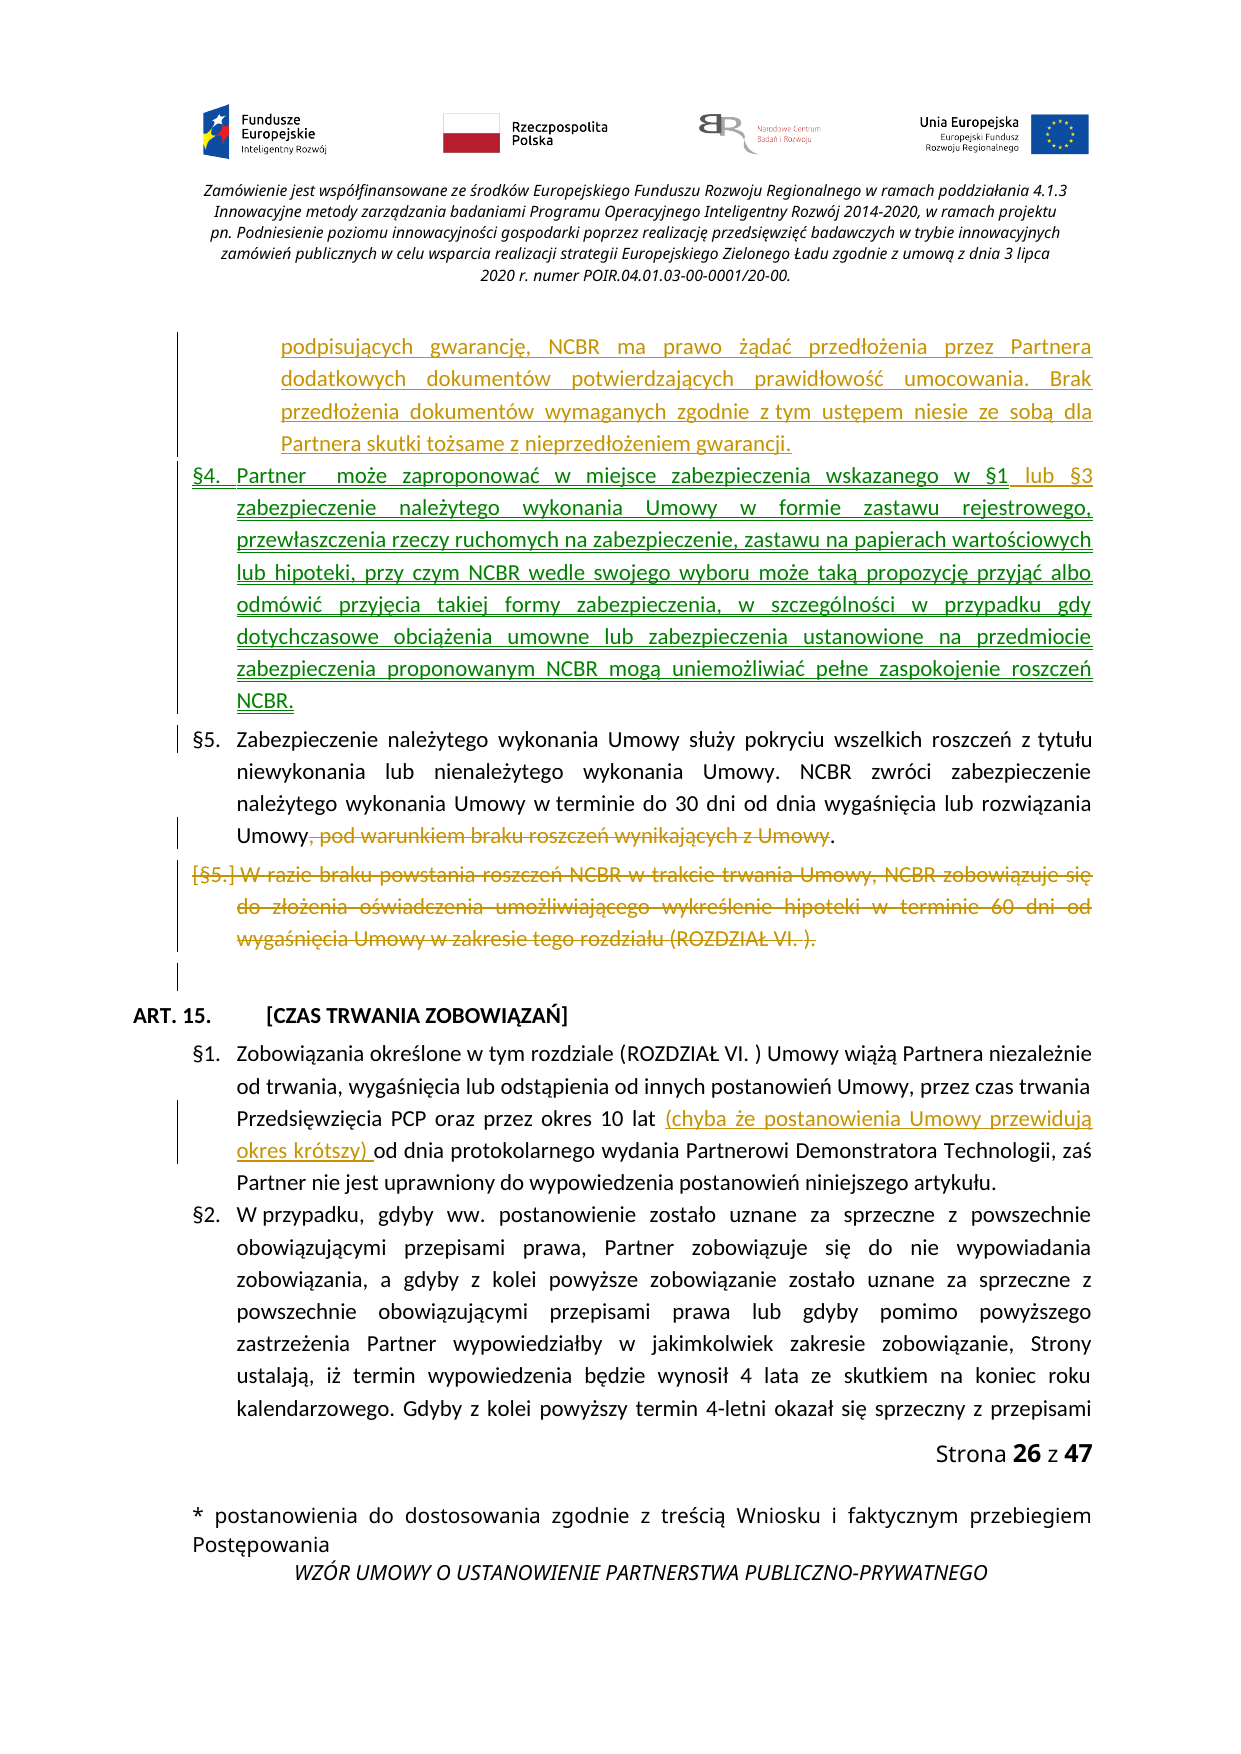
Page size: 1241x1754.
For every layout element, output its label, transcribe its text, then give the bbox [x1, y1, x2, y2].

list Zobowiązania określone w tym rozdziale (ROZDZIAŁ VI. ) Umowy wiążą Partnera niezależnie od trwania, wygaśnięcia lub odstąpienia od innych postanowień Umowy, przez czas trwania Przedsięwzięcia PCP oraz przez okres 10 lat od dnia protokolarnego wydania Partnerowi Demonstratora Technologii, zaś Partner nie jest uprawniony do wypowiedzenia postanowień niniejszego artykułu. [192, 1039, 1093, 1196]
picture [203, 104, 1089, 159]
subtitle [CZAS TRWANIA ZOBOWIĄZAŃ] [133, 1001, 1093, 1029]
list Zabezpieczenie należytego wykonania Umowy służy pokryciu wszelkich roszczeń z tytułu niewykonania lub nienależytego wykonania Umowy. NCBR zwróci zabezpieczenie należytego wykonania Umowy w terminie do 30 dni od dnia wygaśnięcia lub rozwiązania Umowy. [192, 725, 1093, 849]
